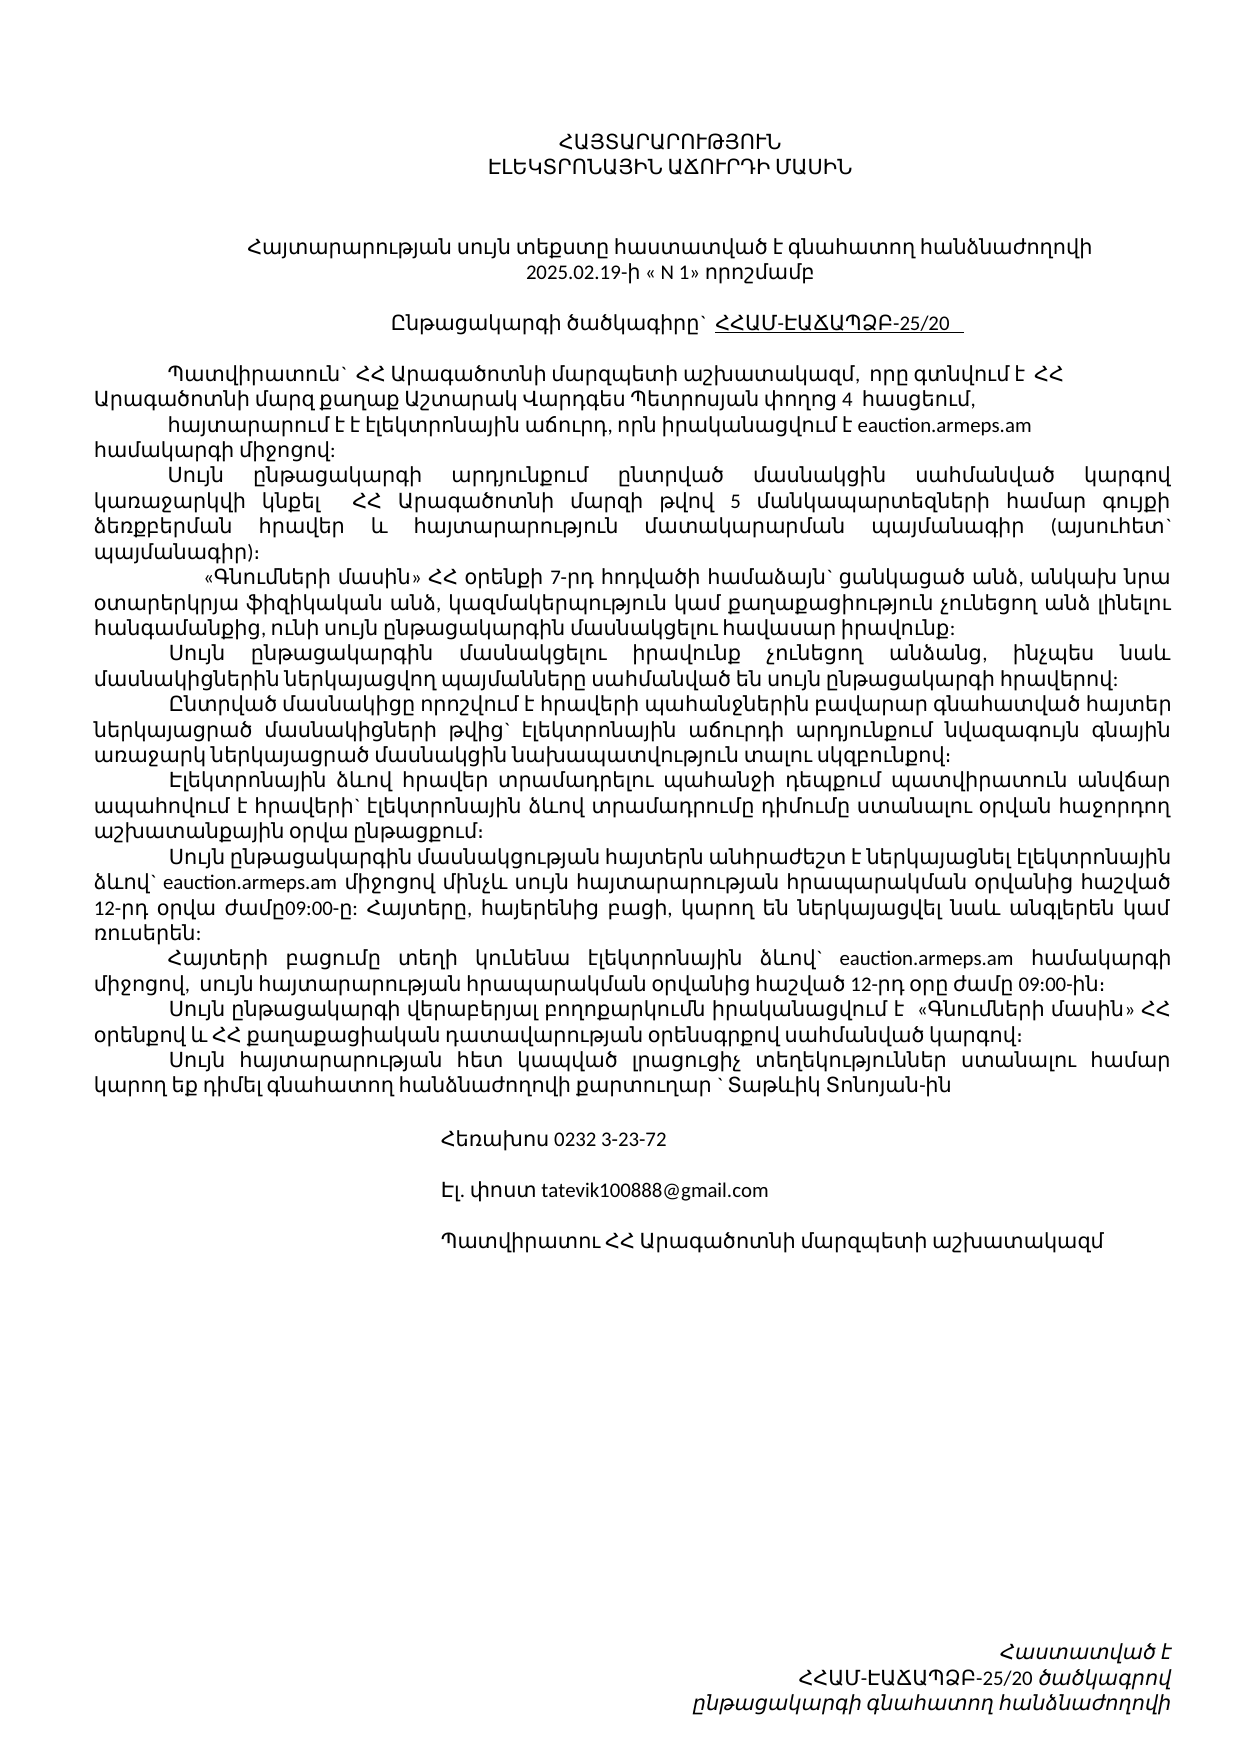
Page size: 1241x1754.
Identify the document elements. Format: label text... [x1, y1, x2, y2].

text ընթացակարգի գնահատող հանձնաժողովի [94, 1690, 1171, 1716]
text Սույն ընթացակարգի արդյունքում ընտրված մասնակցին սահմանված կարգով կառաջարկվի կնքել ՀՀ Արագածոտնի մարզի թվով 5 մանկապարտեզների համար գույքի ձեռքբերման հրավեր և հայտարարություն մատակարարման պայմանագիր (այսուհետ` պայմանագիր)։ [94, 463, 1171, 564]
text Էլեկտրոնային ձևով հրավեր տրամադրելու պահանջի դեպքում պատվիրատուն անվճար ապահովում է հրավերի` էլեկտրոնային ձևով տրամադրումը դիմումը ստանալու օրվան հաջորդող աշխատանքային օրվա ընթացքում։ [94, 768, 1171, 844]
text Պատվիրատուն` ՀՀ Արագածոտնի մարզպետի աշխատակազմ, որը գտնվում է ՀՀ Արագածոտնի մարզ քաղաք Աշտարակ Վարդգես Պետրոսյան փողոց 4 հասցեում, [94, 361, 1171, 412]
text Հայտարարության սույն տեքստը հաստատված է գնահատող հանձնաժողովի [94, 234, 1171, 259]
text «Գնումների մասին» ՀՀ օրենքի 7-րդ հոդվածի համաձայն` ցանկացած անձ, անկախ նրա օտարերկրյա ֆիզիկական անձ, կազմակերպություն կամ քաղաքացիություն չունեցող անձ լինելու հանգամանքից, ունի սույն ընթացակարգին մասնակցելու հավասար իրավունք: [94, 564, 1171, 641]
text Հեռախոս 0232 3-23-72 [94, 1126, 1171, 1152]
text 2025.02.19 -ի « N 1» որոշմամբ [94, 259, 1171, 285]
text հայտարարում է է էլեկտրոնային աճուրդ, որն իրականացվում է eauction.armeps.am համակարգի միջոցով: [94, 412, 1171, 463]
text Պատվիրատու ՀՀ Արագածոտնի մարզպետի աշխատակազմ [94, 1228, 1171, 1253]
text ԷԼԵԿՏՐՈՆԱՅԻՆ ԱՃՈՒՐԴԻ ՄԱՍԻՆ [94, 154, 1171, 180]
text Հաստատված է [94, 1639, 1171, 1665]
text Սույն ընթացակարգի վերաբերյալ բողոքարկումն իրականացվում է «Գնումների մասին» ՀՀ օրենքով և ՀՀ քաղաքացիական դատավարության օրենսգրքով սահմանված կարգով։ [94, 996, 1171, 1047]
text Սույն հայտարարության հետ կապված լրացուցիչ տեղեկություններ ստանալու համար կարող եք դիմել գնահատող հանձնաժողովի քարտուղար ` Տաթևիկ Տոնոյան-ին [94, 1047, 1171, 1098]
text ՀԱՅՏԱՐԱՐՈՒԹՅՈՒՆ [94, 129, 1171, 154]
text Հայտերի բացումը տեղի կունենա էլեկտրոնային ձևով` eauction.armeps.am համակարգի միջոցով, սույն հայտարարության հրապարակման օրվանից հաշված 12-րդ օրը ժամը 09:00-ին։ [94, 946, 1171, 996]
text ՀՀԱՄ-ԷԱՃԱՊՁԲ-25/20 ծածկագրով [94, 1665, 1171, 1690]
text Ընթացակարգի ծածկագիրը` ՀՀԱՄ-ԷԱՃԱՊՁԲ-25/20 [94, 310, 1171, 336]
text Ընտրված մասնակիցը որոշվում է հրավերի պահանջներին բավարար գնահատված հայտեր ներկայացրած մասնակիցների թվից` էլեկտրոնային աճուրդի արդյունքում նվազագույն գնային առաջարկ ներկայացրած մասնակցին նախապատվություն տալու սկզբունքով։ [94, 691, 1171, 768]
text Էլ. փոստ tatevik100888@gmail.com [94, 1177, 1171, 1203]
text Սույն ընթացակարգին մասնակցելու իրավունք չունեցող անձանց, ինչպես նաև մասնակիցներին ներկայացվող պայմանները սահմանված են սույն ընթացակարգի հրավերով: [94, 641, 1171, 691]
text Սույն ընթացակարգին մասնակցության հայտերն անհրաժեշտ է ներկայացնել էլեկտրոնային ձևով` eauction.armeps.am միջոցով մինչև սույն հայտարարության հրապարակման օրվանից հաշված 12-րդ օրվա ժամը09:00-ը: Հայտերը, հայերենից բացի, կարող են ներկայացվել նաև անգլերեն կամ ռուսերեն: [94, 844, 1171, 946]
